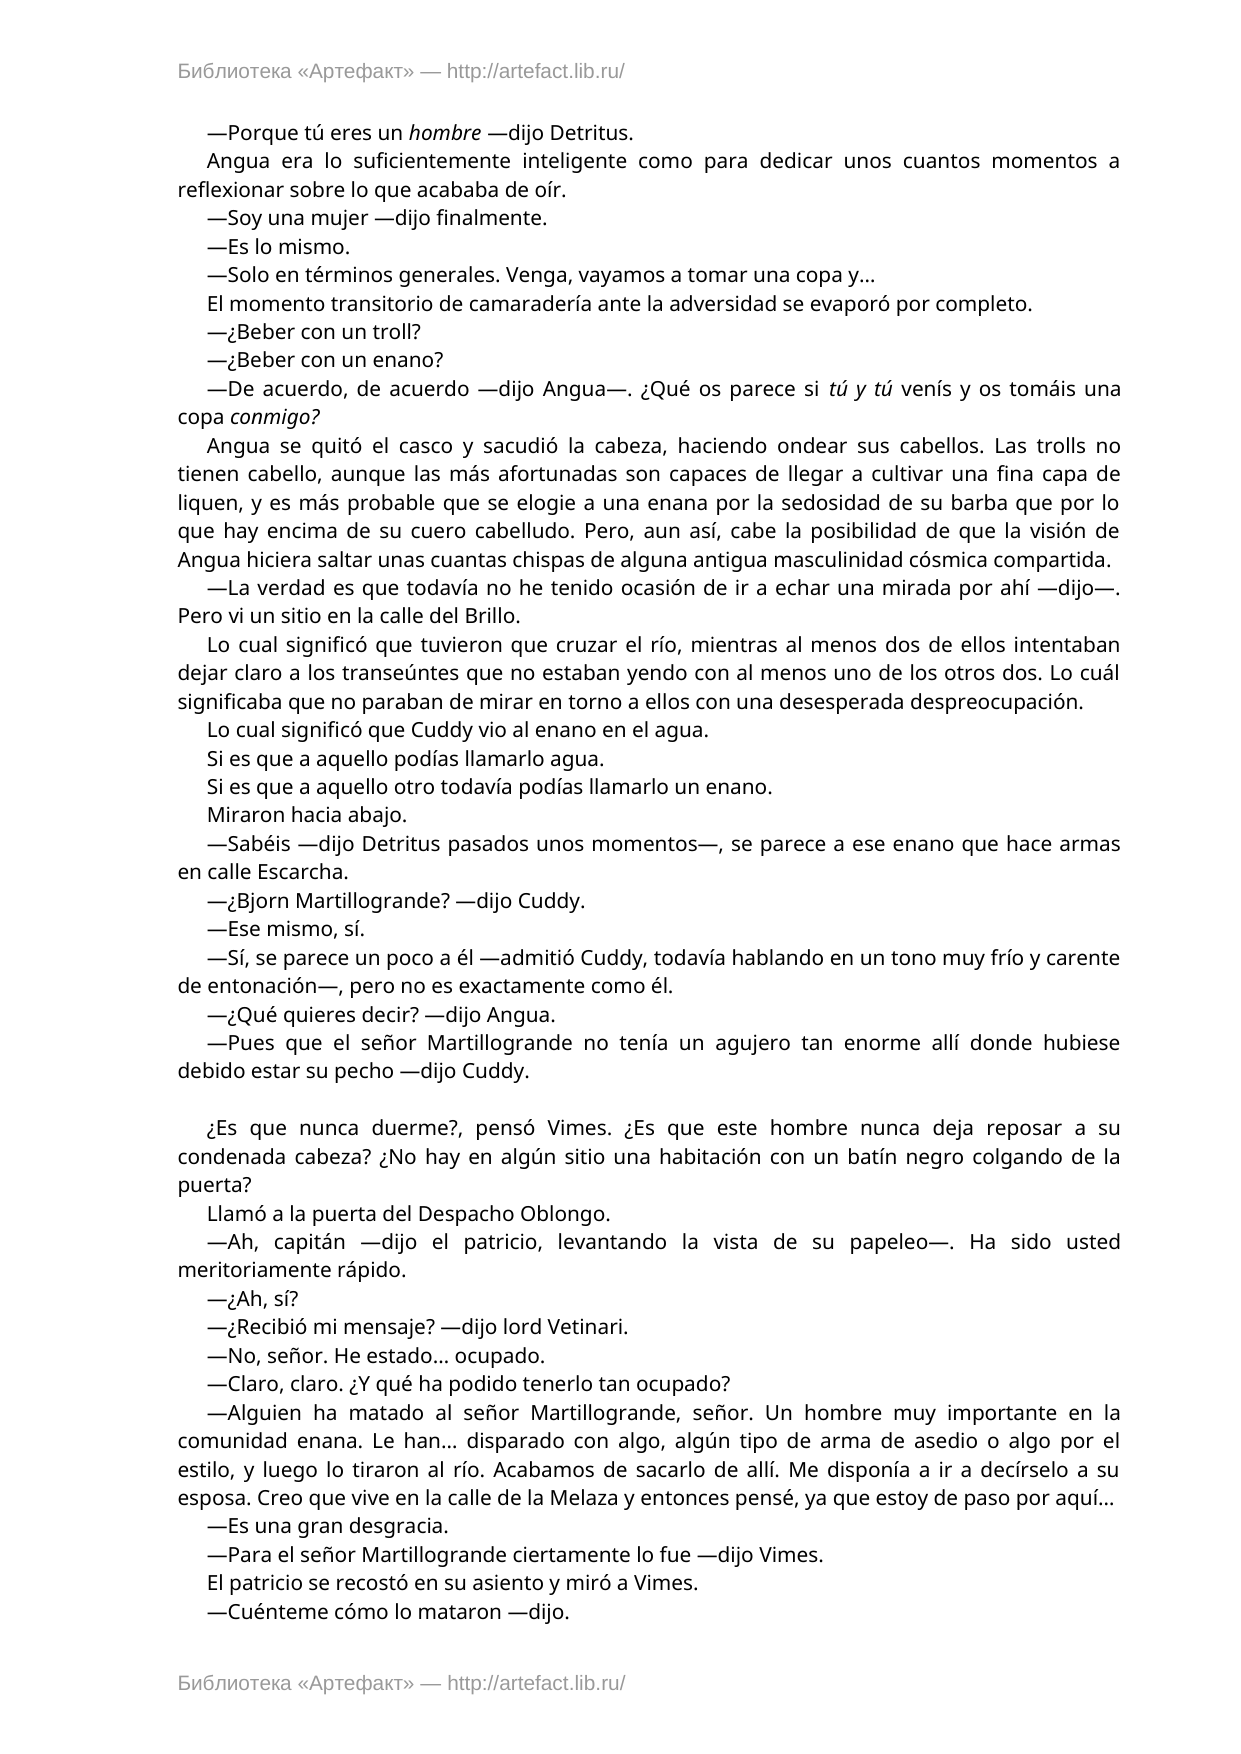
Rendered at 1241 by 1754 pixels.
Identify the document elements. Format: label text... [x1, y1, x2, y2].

text Llamó a la puerta del Despacho Oblongo. [177, 1199, 1122, 1227]
text —¿Beber con un enano? [177, 346, 1122, 374]
text —Claro, claro. ¿Y qué ha podido tenerlo tan ocupado? [177, 1369, 1122, 1398]
text Si es que a aquello podías llamarlo agua. [177, 744, 1122, 772]
text —Cuénteme cómo lo mataron —dijo. [177, 1597, 1122, 1625]
text —¿Recibió mi mensaje? —dijo lord Vetinari. [177, 1312, 1122, 1341]
text Si es que a aquello otro todavía podías llamarlo un enano. [177, 772, 1122, 801]
text —Sí, se parece un poco a él —admitió Cuddy, todavía hablando en un tono muy frío y carente de entonación—, pero no es exactamente como él. [177, 943, 1122, 1000]
text —Solo en términos generales. Venga, vayamos a tomar una copa y… [177, 260, 1122, 289]
text —Es una gran desgracia. [177, 1512, 1122, 1540]
text —Alguien ha matado al señor Martillogrande, señor. Un hombre muy importante en la comunidad enana. Le han… disparado con algo, algún tipo de arma de asedio o algo por el estilo, y luego lo tiraron al río. Acabamos de sacarlo de allí. Me disponía a ir a decírselo a su esposa. Creo que vive en la calle de la Melaza y entonces pensé, ya que estoy de paso por aquí… [177, 1398, 1122, 1512]
text ¿Es que nunca duerme?, pensó Vimes. ¿Es que este hombre nunca deja reposar a su condenada cabeza? ¿No hay en algún sitio una habitación con un batín negro colgando de la puerta? [177, 1113, 1122, 1199]
text —¿Qué quieres decir? —dijo Angua. [177, 1000, 1122, 1028]
text —Ese mismo, sí. [177, 914, 1122, 943]
text —La verdad es que todavía no he tenido ocasión de ir a echar una mirada por ahí —dijo—. Pero vi un sitio en la calle del Brillo. [177, 573, 1122, 630]
text —Para el señor Martillogrande ciertamente lo fue —dijo Vimes. [177, 1540, 1122, 1568]
text —Porque tú eres un hombre —dijo Detritus. [177, 118, 1122, 147]
text Miraron hacia abajo. [177, 801, 1122, 829]
text —¿Ah, sí? [177, 1284, 1122, 1312]
text Angua era lo suficientemente inteligente como para dedicar unos cuantos momentos a reflexionar sobre lo que acababa de oír. [177, 147, 1122, 203]
text Lo cual significó que Cuddy vio al enano en el agua. [177, 715, 1122, 744]
text —Soy una mujer —dijo finalmente. [177, 203, 1122, 232]
text —¿Beber con un troll? [177, 317, 1122, 346]
text Angua se quitó el casco y sacudió la cabeza, haciendo ondear sus cabellos. Las trolls no tienen cabello, aunque las más afortunadas son capaces de llegar a cultivar una fina capa de liquen, y es más probable que se elogie a una enana por la sedosidad de su barba que por lo que hay encima de su cuero cabelludo. Pero, aun así, cabe la posibilidad de que la visión de Angua hiciera saltar unas cuantas chispas de alguna antigua masculinidad cósmica compartida. [177, 431, 1122, 573]
text El patricio se recostó en su asiento y miró a Vimes. [177, 1568, 1122, 1597]
text —No, señor. He estado… ocupado. [177, 1341, 1122, 1369]
text —Sabéis —dijo Detritus pasados unos momentos—, se parece a ese enano que hace armas en calle Escarcha. [177, 829, 1122, 886]
text —Pues que el señor Martillogrande no tenía un agujero tan enorme allí donde hubiese debido estar su pecho —dijo Cuddy. [177, 1028, 1122, 1085]
text Lo cual significó que tuvieron que cruzar el río, mientras al menos dos de ellos intentaban dejar claro a los transeúntes que no estaban yendo con al menos uno de los otros dos. Lo cuál significaba que no paraban de mirar en torno a ellos con una desesperada despreocupación. [177, 630, 1122, 715]
text El momento transitorio de camaradería ante la adversidad se evaporó por completo. [177, 289, 1122, 317]
text —Es lo mismo. [177, 232, 1122, 260]
text —¿Bjorn Martillogrande? —dijo Cuddy. [177, 886, 1122, 914]
text —Ah, capitán —dijo el patricio, levantando la vista de su papeleo—. Ha sido usted meritoriamente rápido. [177, 1227, 1122, 1284]
text —De acuerdo, de acuerdo —dijo Angua—. ¿Qué os parece si tú y tú venís y os tomáis una copa conmigo? [177, 374, 1122, 431]
